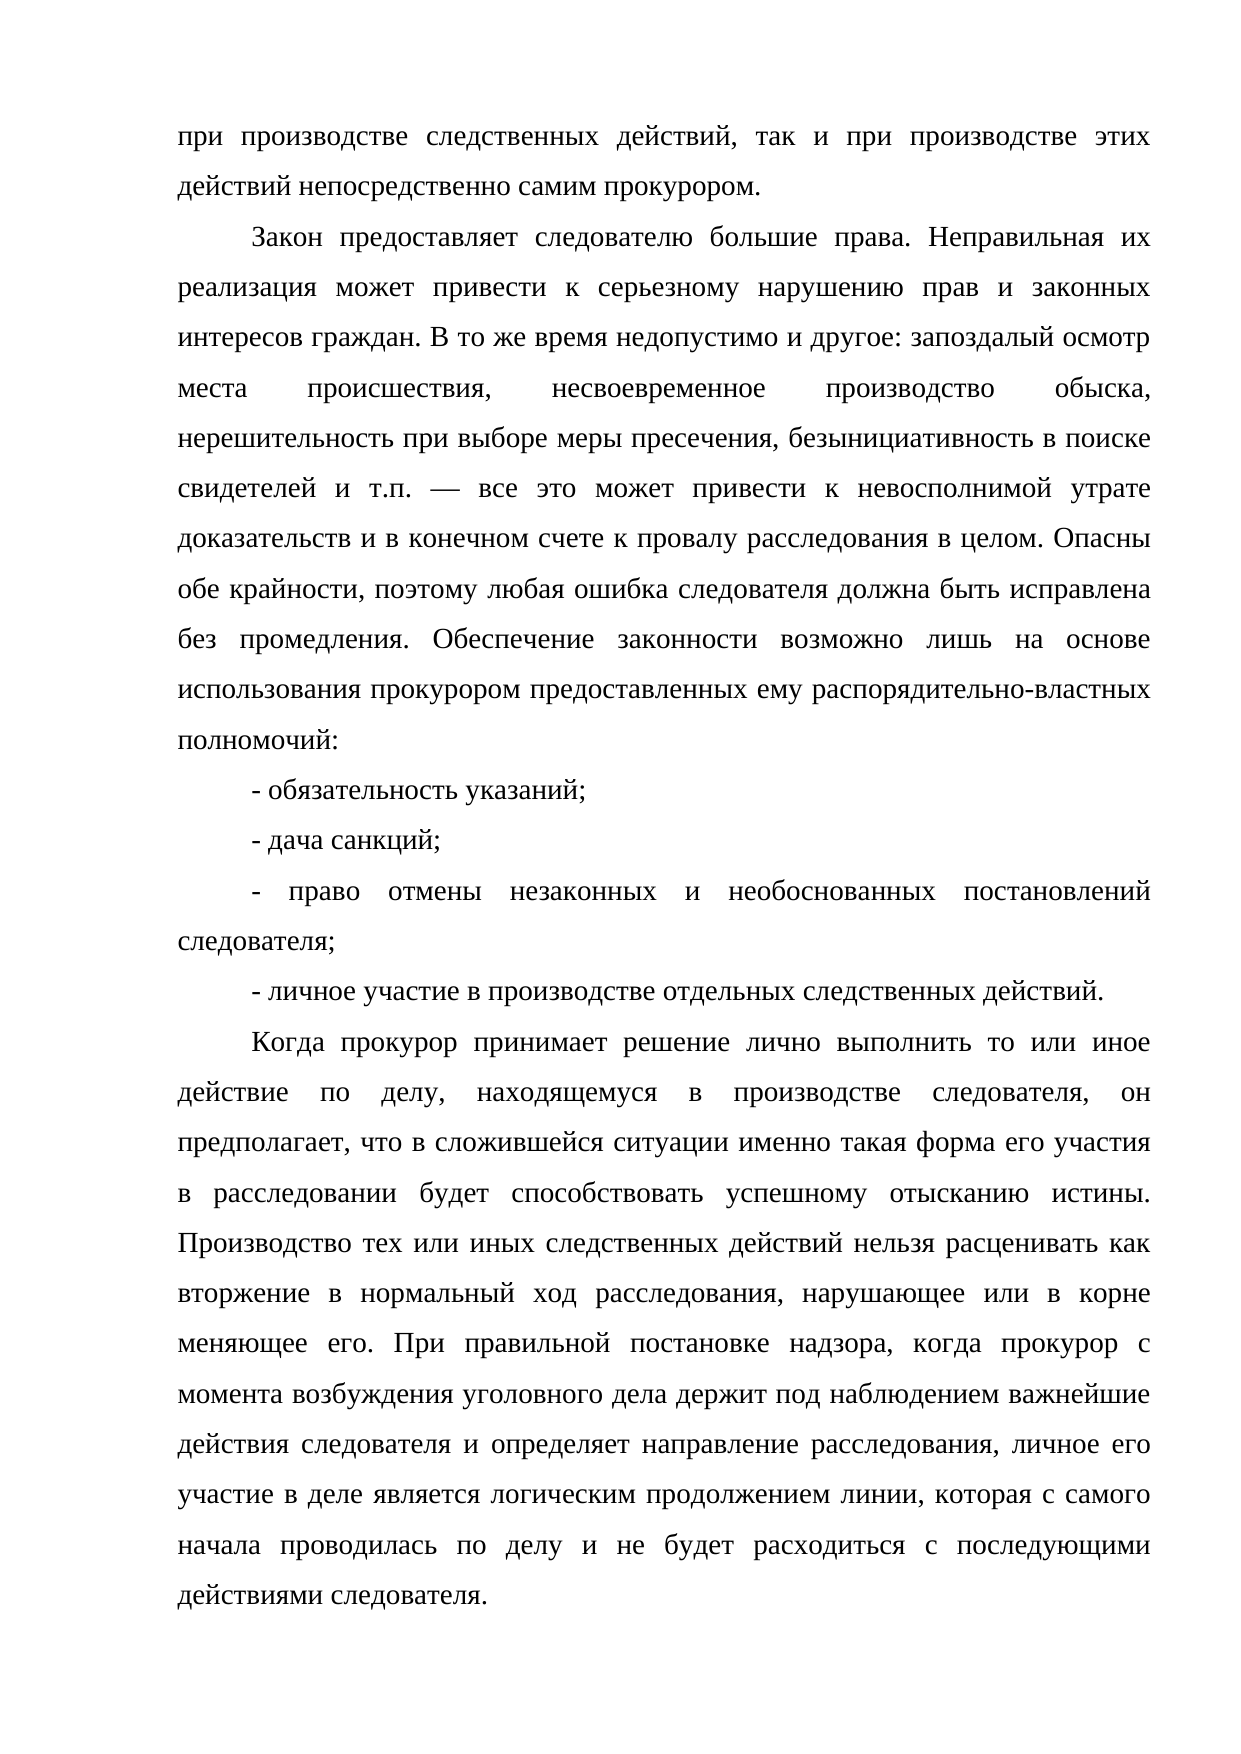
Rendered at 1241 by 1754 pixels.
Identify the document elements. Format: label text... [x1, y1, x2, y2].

text - личное участие в производстве отдельных следственных действий. [177, 973, 1152, 1007]
text Когда прокурор принимает решение лично выполнить то или иное действие по делу, находящемуся в производстве следователя, он предполагает, что в сложившейся ситуации именно такая форма его участия в расследовании будет способствовать успешному отысканию истины. Производство тех или иных следственных действий нельзя расценивать как вторжение в нормальный ход расследования, нарушающее или в корне меняющее его. При правильной постановке надзора, когда прокурор с момента возбуждения уголовного дела держит под наблюдением важнейшие действия следователя и определяет направление расследования, личное его участие в деле является логическим продолжением линии, которая с самого начала проводилась по делу и не будет расходиться с последующими действиями следователя. [177, 1024, 1152, 1611]
text - право отмены незаконных и необоснованных постановлений следователя; [177, 873, 1152, 957]
text - дача санкций; [177, 822, 1152, 856]
text - обязательность указаний; [177, 772, 1152, 806]
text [177, 118, 1152, 202]
text Закон предоставляет следователю большие права. Неправильная их реализация может привести к серьезному нарушению прав и законных интересов граждан. В то же время недопустимо и другое: запоздалый осмотр места происшествия, несвоевременное производство обыска, нерешительность при выборе меры пресечения, безынициативность в поиске свидетелей и т.п. — все это может привести к невосполнимой утрате доказательств и в конечном счете к провалу расследования в целом. Опасны обе крайности, поэтому любая ошибка следователя должна быть исправлена без промедления. Обеспечение законности возможно лишь на основе использования прокурором предоставленных ему распорядительно-властных полномочий: [177, 219, 1152, 755]
